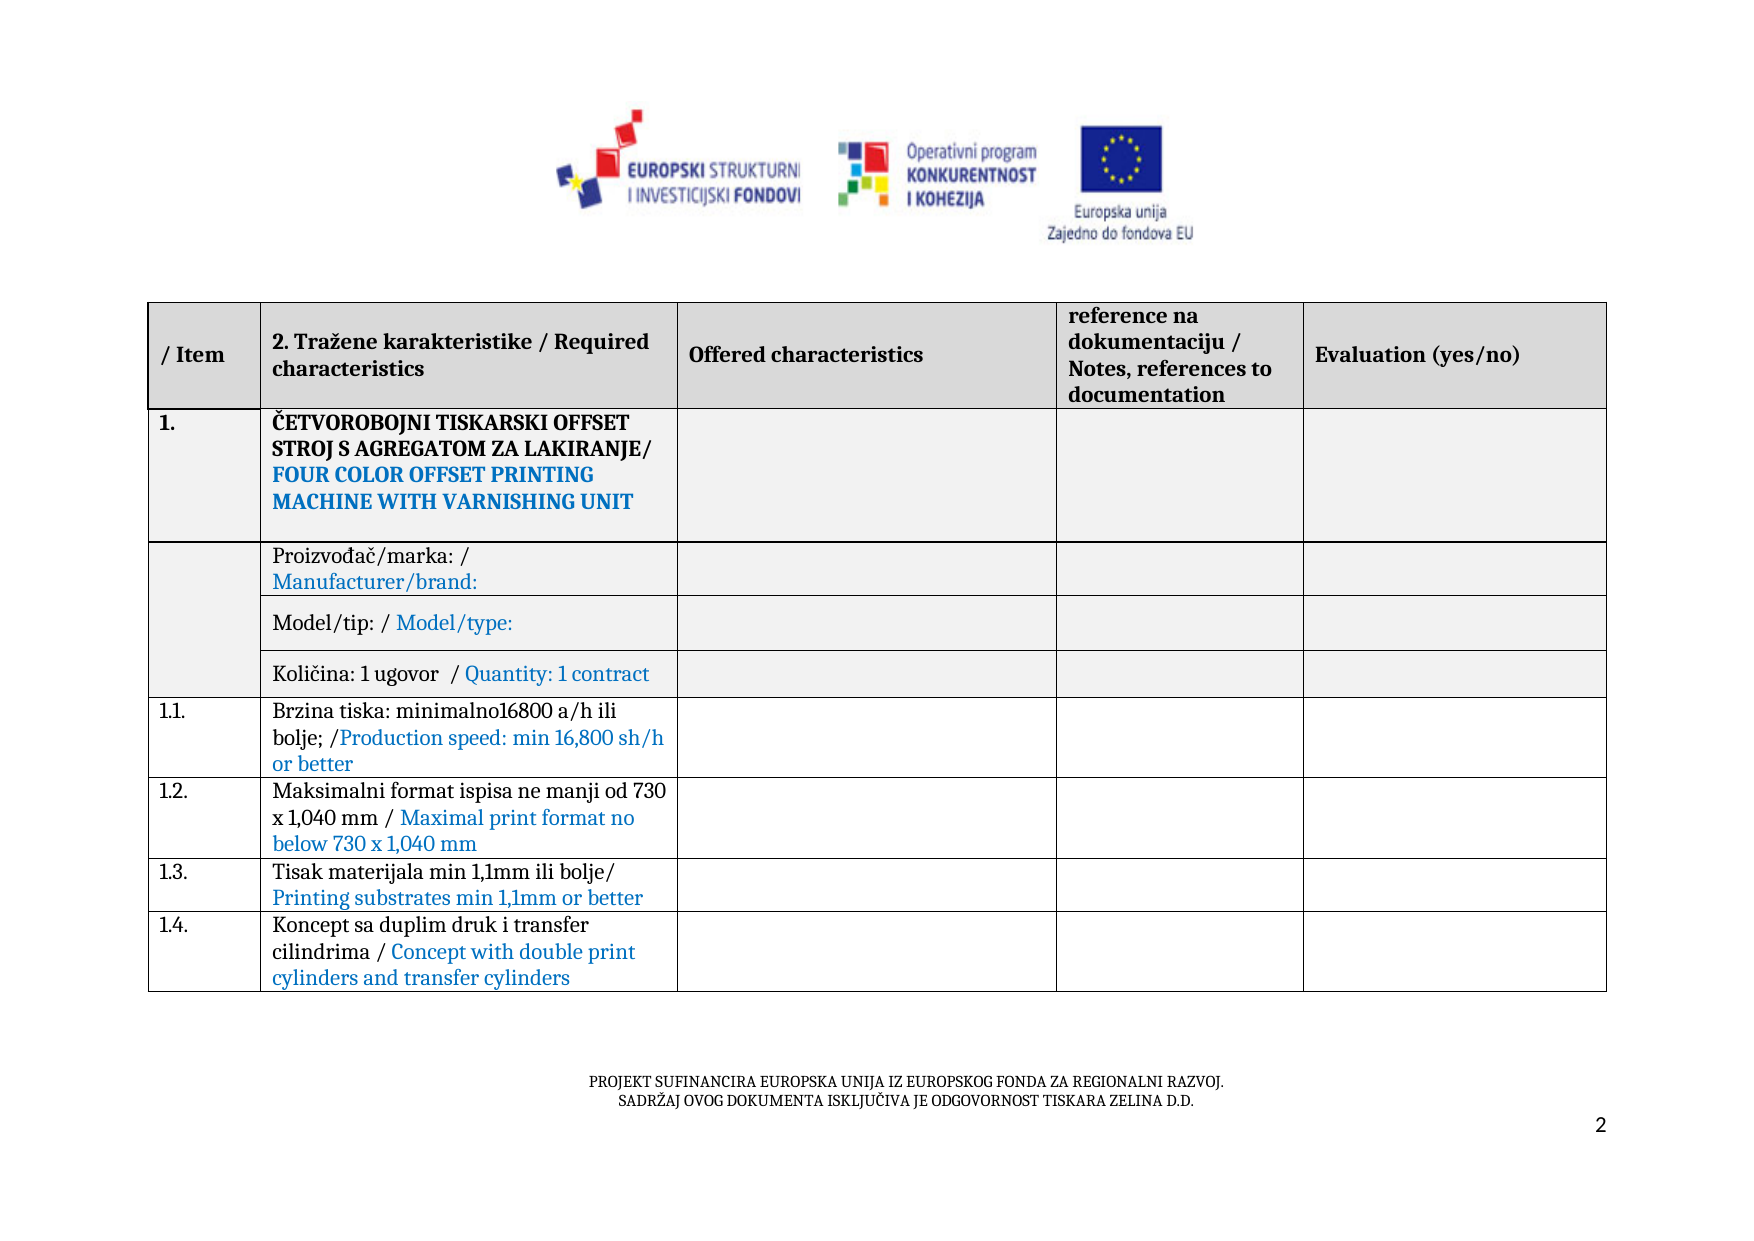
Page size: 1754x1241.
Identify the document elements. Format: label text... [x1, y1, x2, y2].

table_cell [1304, 651, 1606, 697]
table_cell [149, 543, 260, 697]
table_cell Brzina tiska: minimalno16800 a/h ili bolje; /Production speed: min 16,800 sh/h or better [261, 698, 677, 777]
table_cell [1057, 651, 1303, 697]
table_cell [1057, 778, 1303, 857]
table_cell 1.4. [149, 912, 260, 991]
table_cell [678, 409, 1056, 541]
table_header 3. Ponuđene karakteristike / Offered characteristics [678, 303, 1056, 408]
table_cell [678, 543, 1056, 595]
table_cell 1. [149, 410, 260, 541]
table_cell [678, 778, 1056, 857]
table_cell [678, 596, 1056, 650]
table_cell 1.3. [149, 859, 260, 911]
table_cell 1.2. [149, 778, 260, 857]
table_cell [678, 651, 1056, 697]
table_cell [1304, 778, 1606, 857]
table_header Ocjene (da/ne) / Evaluation (yes/no) [1304, 303, 1606, 408]
table_cell Količina: 1 ugovor / Quantity: 1 contract [261, 651, 677, 697]
table_cell [1057, 859, 1303, 911]
table_cell Koncept sa duplim druk i transfer cilindrima / Concept with double print cylinders and transfer cylinders [261, 912, 677, 991]
table_cell [1304, 596, 1606, 650]
table_cell [678, 912, 1056, 991]
table_header 2. Tražene karakteristike / Required characteristics [261, 303, 677, 408]
table_cell ČETVOROBOJNI TISKARSKI OFFSET STROJ S AGREGATOM ZA LAKIRANJE/ FOUR COLOR OFFSET PRINTING MACHINE WITH VARNISHING UNIT [261, 409, 677, 541]
table_cell [1304, 698, 1606, 777]
table_cell [1304, 859, 1606, 911]
table_cell [1057, 596, 1303, 650]
table_header 1.Stavka / Item [149, 303, 260, 408]
table_cell [1304, 912, 1606, 991]
table_cell [1057, 698, 1303, 777]
picture [555, 101, 1199, 274]
table_cell [1057, 912, 1303, 991]
table_cell Tisak materijala min 1,1mm ili bolje/ Printing substrates min 1,1mm or better [261, 859, 677, 911]
table_cell 1.1. [149, 698, 260, 777]
table_cell Model/tip: / Model/type: [261, 596, 677, 650]
table_cell Maksimalni format ispisa ne manji od 730 x 1,040 mm / Maximal print format no below 730 x 1,040 mm [261, 778, 677, 857]
table_cell [1057, 409, 1303, 541]
table_cell [678, 698, 1056, 777]
table_header Bilješke, napomene, reference na dokumentaciju / Notes, references to documentation [1057, 303, 1303, 408]
table_cell [678, 859, 1056, 911]
table_cell [1304, 543, 1606, 595]
table_cell [1057, 543, 1303, 595]
table_cell [1304, 409, 1606, 541]
table_cell Proizvođač/marka: / Manufacturer/brand: [261, 543, 677, 595]
